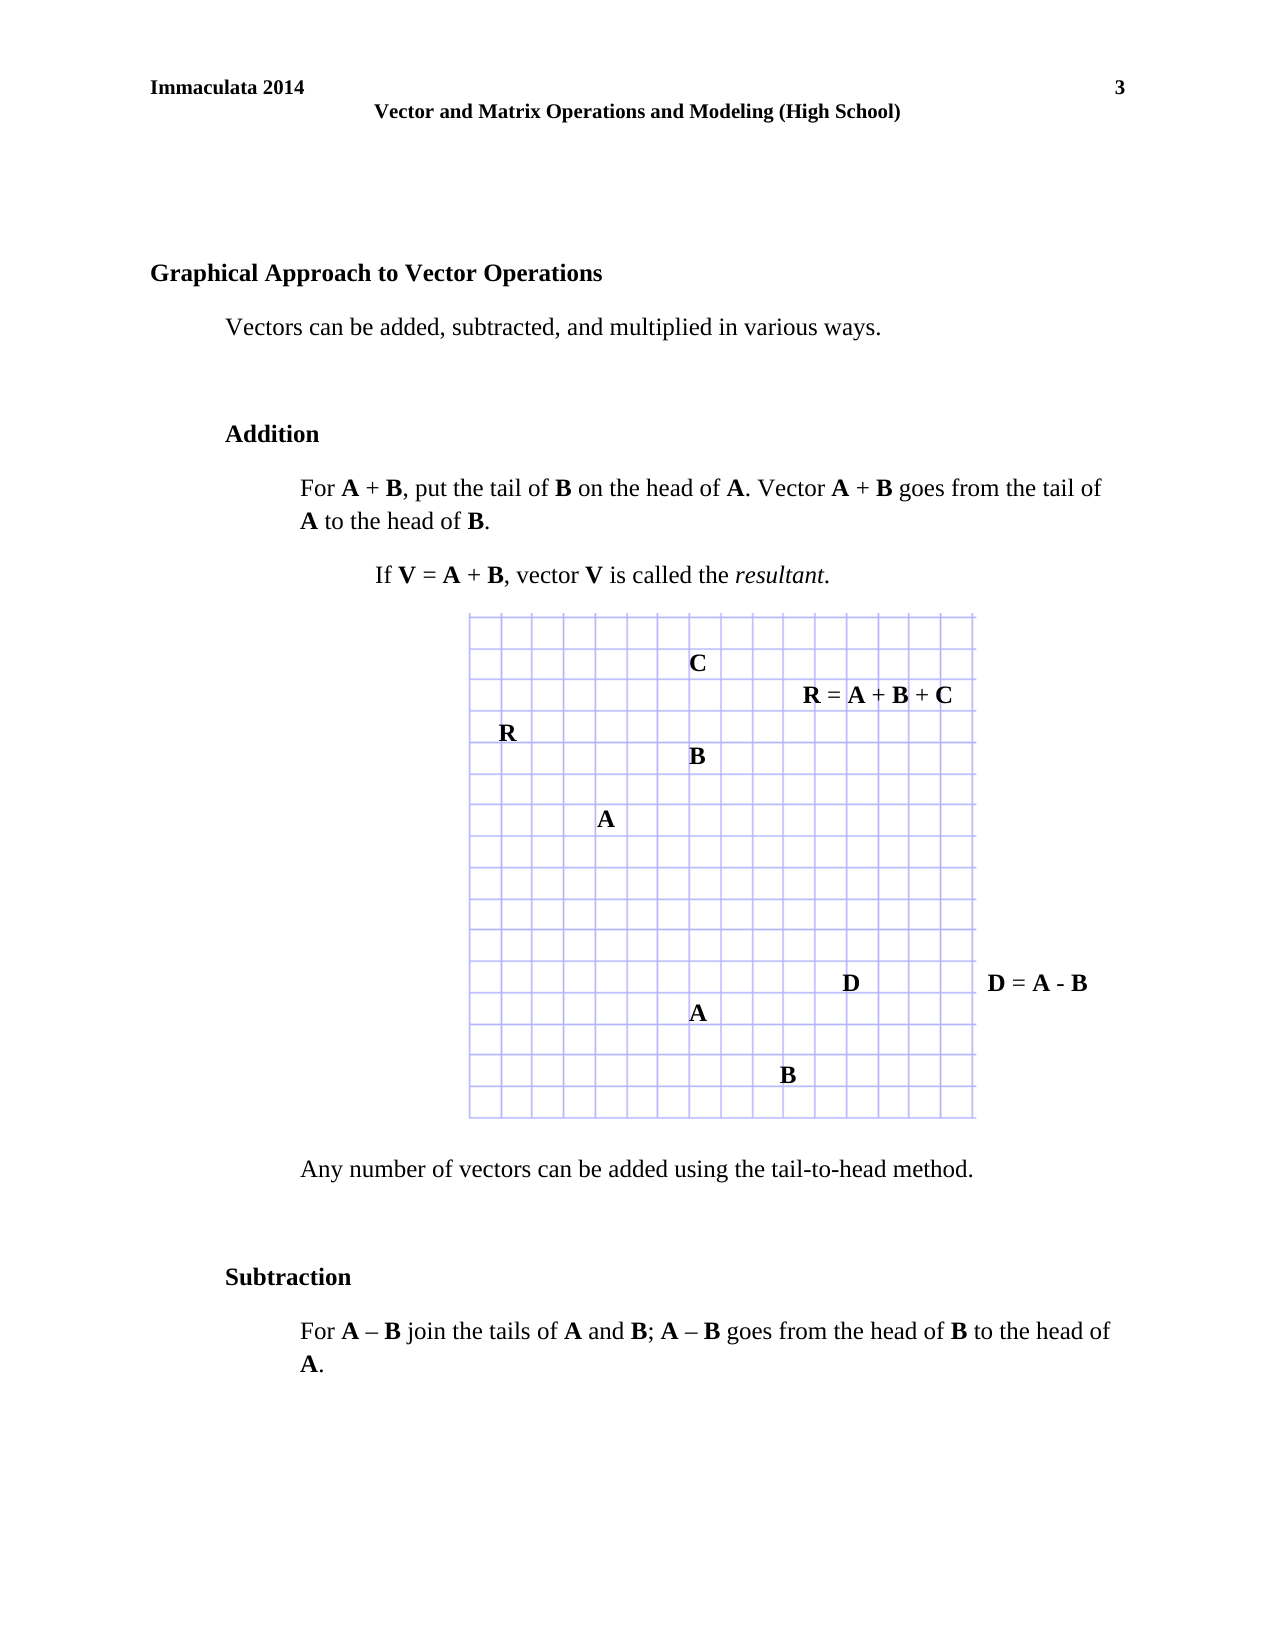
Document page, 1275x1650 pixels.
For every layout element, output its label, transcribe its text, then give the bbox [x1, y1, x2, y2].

text Graphical Approach to Vector Operations [150, 258, 1125, 286]
text For A – B join the tails of A and B; A – B goes from the head of B to the head of A. [300, 1316, 1125, 1378]
text Subtraction [225, 1262, 1125, 1291]
text Addition [150, 419, 1125, 448]
text For A + B, put the tail of B on the head of A. Vector A + B goes from the tail of A to the head of B. [300, 473, 1125, 535]
text Vectors can be added, subtracted, and multiplied in various ways. [150, 312, 1125, 340]
text Any number of vectors can be added using the tail-to-head method. [300, 1154, 1125, 1183]
text If V = A + B, vector V is called the resultant. [300, 560, 1125, 589]
